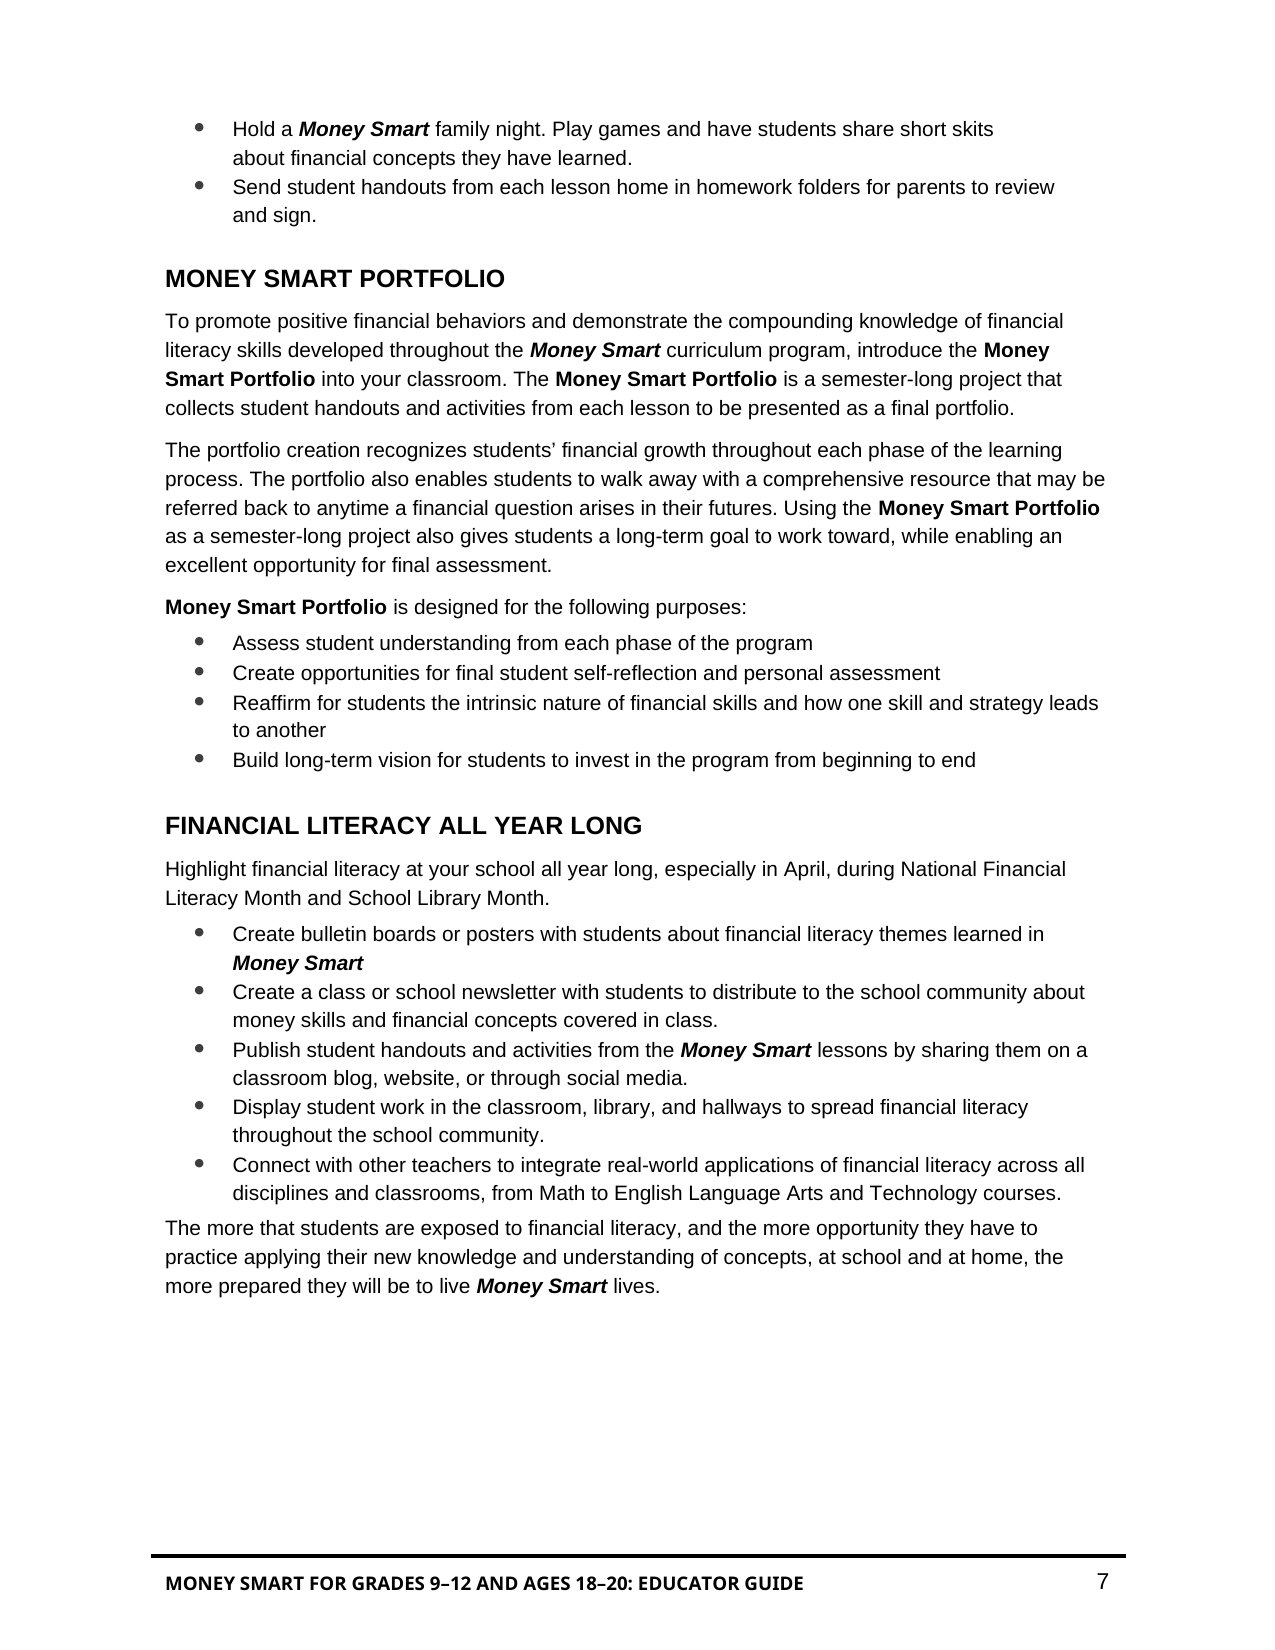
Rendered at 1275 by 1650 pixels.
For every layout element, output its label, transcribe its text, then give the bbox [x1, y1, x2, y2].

list Create a class or school newsletter with students to distribute to the school community about money skills and financial concepts covered in class. [195, 980, 1086, 1032]
subtitle MONEY SMART PORTFOLIO [165, 264, 1106, 292]
list Send student handouts from each lesson home in homework folders for parents to review and sign. [195, 175, 1056, 227]
text The more that students are exposed to financial literacy, and the more opportunity they have to practice applying their new knowledge and understanding of concepts, at school and at home, the more prepared they will be to live Money Smart lives. [165, 1216, 1106, 1298]
text Highlight financial literacy at your school all year long, especially in April, during National Financial Literacy Month and School Library Month. [165, 856, 1069, 909]
list Connect with other teachers to integrate real-world applications of financial literacy across all disciplines and classrooms, from Math to English Language Arts and Technology courses. [195, 1153, 1086, 1205]
text Money Smart Portfolio is designed for the following purposes: [165, 595, 1106, 619]
list Create opportunities for final student self-reflection and personal assessment [195, 661, 1139, 686]
text The portfolio creation recognizes students’ financial growth throughout each phase of the learning process. The portfolio also enables students to walk away with a comprehensive resource that may be referred back to anytime a financial question arises in their futures. Using the Money Smart Portfolio as a semester-long project also gives students a long-term goal to work toward, while enabling an excellent opportunity for final assessment. [165, 437, 1108, 577]
subtitle FINANCIAL LITERACY ALL YEAR LONG [165, 811, 1106, 840]
subtitle Money Smart [232, 950, 1106, 974]
list Publish student handouts and activities from the Money Smart lessons by sharing them on a classroom blog, website, or through social media. [195, 1038, 1088, 1089]
list Assess student understanding from each phase of the program [195, 631, 1139, 656]
list Create bulletin boards or posters with students about financial literacy themes learned in [195, 921, 1139, 946]
list Reaffirm for students the intrinsic nature of financial skills and how one skill and strategy leads to another [195, 690, 1099, 742]
list Hold a Money Smart family night. Play games and have students share short skits about financial concepts they have learned. [195, 117, 1052, 169]
list Build long-term vision for students to invest in the program from beginning to end [195, 748, 1139, 773]
text To promote positive financial behaviors and demonstrate the compounding knowledge of financial literacy skills developed throughout the Money Smart curriculum program, introduce the Money Smart Portfolio into your classroom. The Money Smart Portfolio is a semester-long project that collects student handouts and activities from each lesson to be presented as a final portfolio. [165, 309, 1106, 420]
list Display student work in the classroom, library, and hallways to spread financial literacy throughout the school community. [195, 1095, 1029, 1147]
